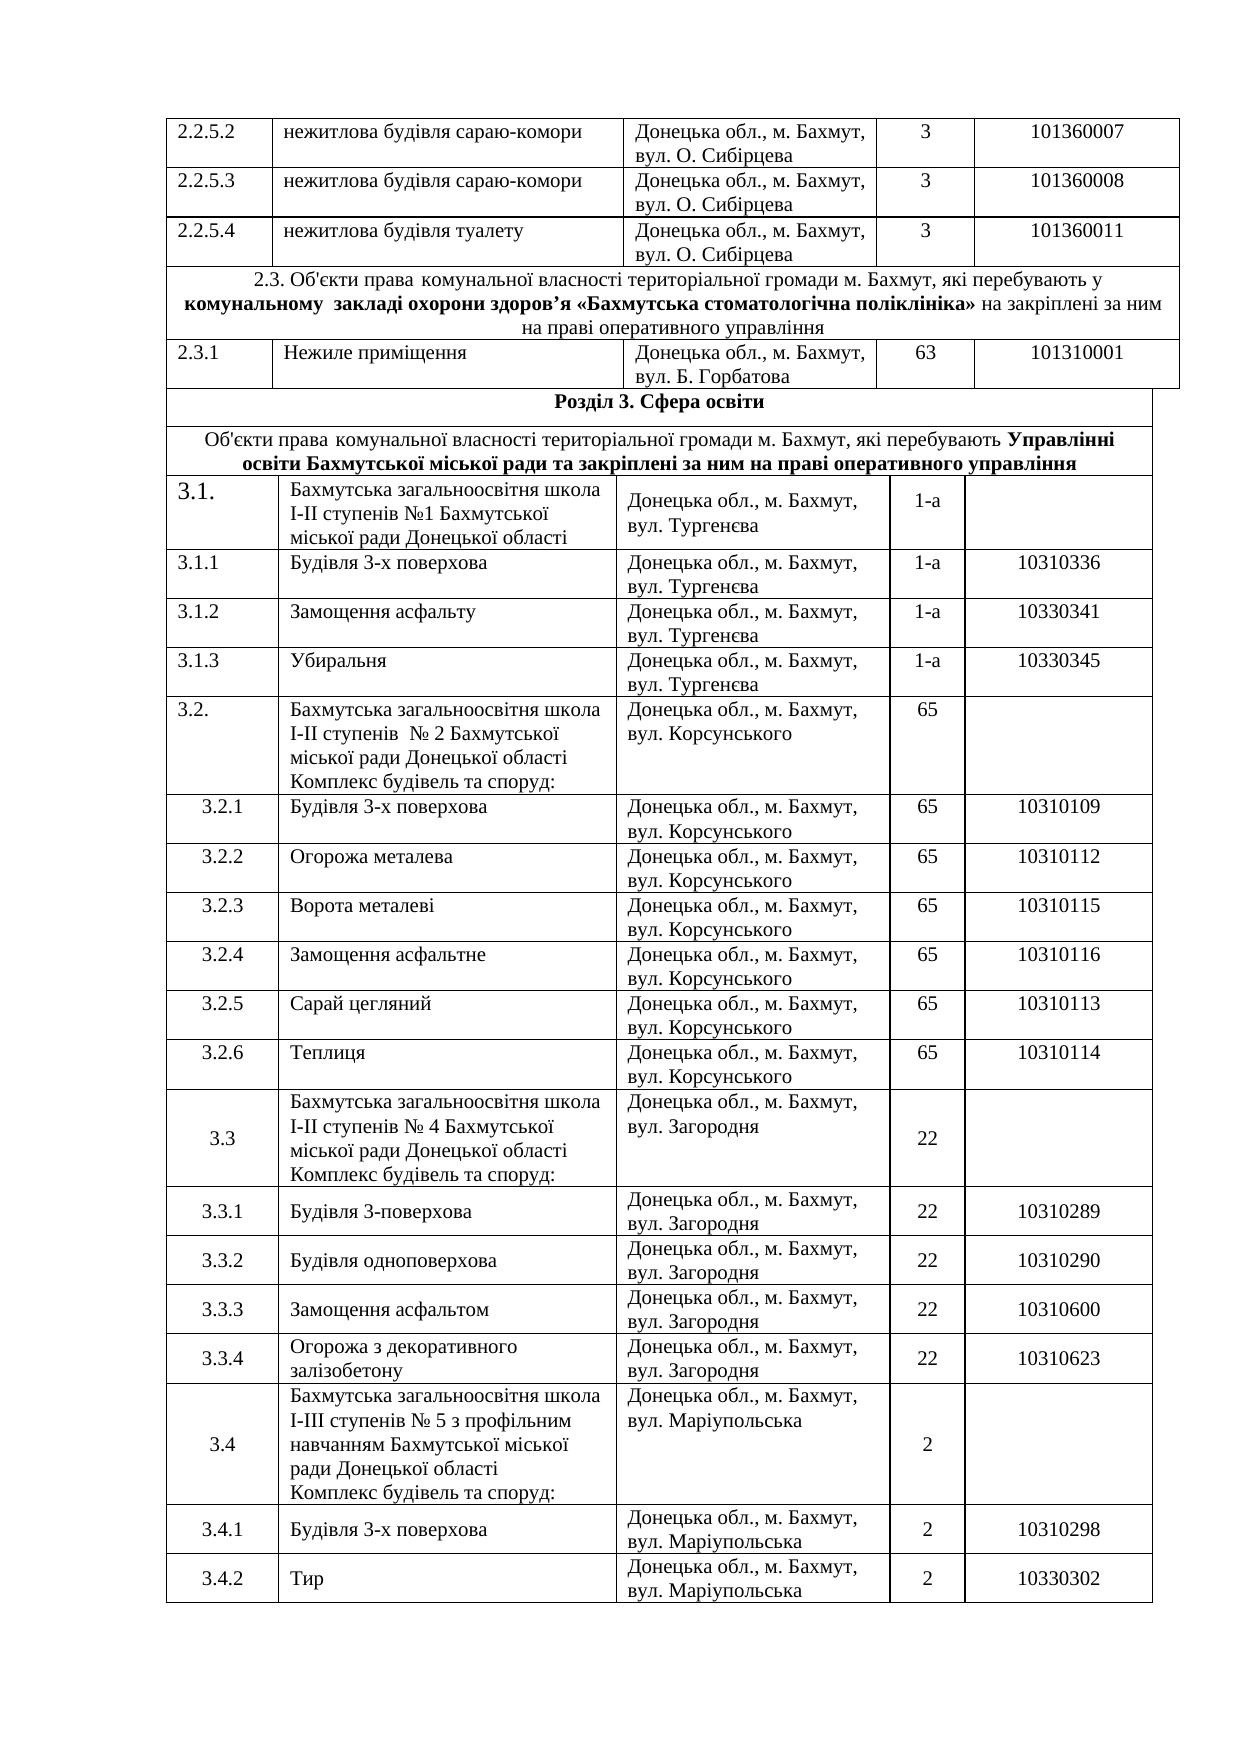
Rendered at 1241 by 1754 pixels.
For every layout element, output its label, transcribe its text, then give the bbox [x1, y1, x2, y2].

table_cell нежитлова будівля сараю-комори [273, 168, 623, 216]
table_cell Тир [279, 1554, 616, 1602]
table_cell 10310109 [966, 795, 1152, 843]
table_cell [966, 697, 1152, 793]
table_cell Бахмутська загальноосвітня школа I-II ступенів № 2 Бахмутської міської ради Донецької області Комплекс будівель та споруд: [279, 697, 616, 793]
table_cell Будівля 3-поверхова [279, 1187, 616, 1235]
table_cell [624, 168, 876, 216]
table_cell Об'єкти права комунальної власності територіальної громади м. Бахмут, які перебувають Управлінні освіти Бахмутської міської ради та закріплені за ним на праві оперативного управління [167, 427, 1152, 475]
table_cell 2.2.5.4 [167, 218, 272, 266]
table_cell 65 [891, 795, 964, 843]
table_cell Донецька обл., м. Бахмут, вул. Корсунського [617, 795, 889, 843]
table_cell 3.3.1 [167, 1187, 278, 1235]
table_cell 10310600 [966, 1285, 1152, 1333]
table_cell Донецька обл., м. Бахмут, вул. Корсунського [617, 991, 889, 1039]
table_cell Замощення асфальтом [279, 1285, 616, 1333]
table_cell 10330341 [966, 599, 1152, 647]
table_cell 10310112 [966, 844, 1152, 892]
table_cell 65 [891, 844, 964, 892]
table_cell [617, 1505, 889, 1553]
table_cell 1-а [891, 599, 964, 647]
table_cell 3 [877, 218, 974, 266]
table_cell Донецька обл., м. Бахмут, вул. Загородня [617, 1236, 889, 1284]
table_cell 10310114 [966, 1040, 1152, 1088]
table_cell 3 [877, 168, 974, 216]
table_cell Донецька обл., м. Бахмут, вул. Корсунського [617, 942, 889, 990]
table_cell Бахмутська загальноосвітня школа I-II ступенів № 4 Бахмутської міської ради Донецької області Комплекс будівель та споруд: [279, 1090, 616, 1186]
table_cell Донецька обл., м. Бахмут, вул. Тургенєва [617, 599, 889, 647]
table_cell Донецька обл., м. Бахмут, вул. Б. Горбатова [624, 340, 876, 388]
table_cell Будівля 3-х поверхова [279, 550, 616, 598]
table_cell Нежиле приміщення [273, 340, 623, 388]
table_cell Донецька обл., м. Бахмут, вул. Тургенєва [617, 550, 889, 598]
table_cell 2 [891, 1384, 964, 1504]
table_cell 10330302 [966, 1554, 1152, 1602]
table_cell 2 [891, 1505, 964, 1553]
table_cell Донецька обл., м. Бахмут, вул. Корсунського [617, 893, 889, 941]
table_cell 65 [891, 942, 964, 990]
table_cell 65 [891, 893, 964, 941]
table_cell Бахмутська загальноосвітня школа I-III ступенів № 5 з профільним навчанням Бахмутської міської ради Донецької області Комплекс будівель та споруд: [279, 1384, 616, 1504]
table_cell 10310289 [966, 1187, 1152, 1235]
table_cell 65 [891, 697, 964, 793]
table_cell 10310115 [966, 893, 1152, 941]
table_cell 10330345 [966, 648, 1152, 696]
table_cell Донецька обл., м. Бахмут, вул. Загородня [617, 1187, 889, 1235]
table_cell Огорожа металева [279, 844, 616, 892]
table_cell [966, 1384, 1152, 1504]
table_cell Теплиця [279, 1040, 616, 1088]
table_cell 65 [891, 1040, 964, 1088]
table_cell Сарай цегляний [279, 991, 616, 1039]
table_cell Донецька обл., м. Бахмут, вул. Тургенєва [617, 476, 889, 549]
table_cell 101310001 [975, 340, 1179, 388]
table_cell Донецька обл., м. Бахмут, вул. Загородня [617, 1334, 889, 1382]
table_cell 22 [891, 1334, 964, 1382]
table_cell Замощення асфальтне [279, 942, 616, 990]
table_cell 3.1.3 [167, 648, 278, 696]
table_cell Будівля 3-х поверхова [279, 795, 616, 843]
table_cell 2.3. Об'єкти права комунальної власності територіальної громади м. Бахмут, які перебувають у комунальному закладі охорони здоров’я «Бахмутська стоматологічна поліклініка» на закріплені за ним на праві оперативного управління [167, 267, 1179, 339]
table_cell Донецька обл., м. Бахмут, вул. Тургенєва [617, 648, 889, 696]
table_cell 3.3 [167, 1090, 278, 1186]
table_cell 3.2.5 [167, 991, 278, 1039]
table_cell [624, 119, 876, 167]
table_cell 10310623 [966, 1334, 1152, 1382]
table_cell 3.2.2 [167, 844, 278, 892]
table_cell Донецька обл., м. Бахмут, вул. Корсунського [617, 1040, 889, 1088]
table_cell Донецька обл., м. Бахмут, вул. О. Сибірцева [624, 218, 876, 266]
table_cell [617, 1554, 889, 1602]
table_cell 3.3.2 [167, 1236, 278, 1284]
table_cell 1-а [891, 648, 964, 696]
table_cell Убиральня [279, 648, 616, 696]
table_cell Бахмутська загальноосвітня школа I-II ступенів №1 Бахмутської міської ради Донецької області [279, 476, 616, 549]
table_cell 3.2.3 [167, 893, 278, 941]
table_cell [966, 1090, 1152, 1186]
table_cell 22 [891, 1236, 964, 1284]
table_cell Будівля одноповерхова [279, 1236, 616, 1284]
table_cell Донецька обл., м. Бахмут, вул. Загородня [617, 1090, 889, 1186]
table_cell Замощення асфальту [279, 599, 616, 647]
table_cell 2.2.5.3 [167, 168, 272, 216]
table_cell 3.1.2 [167, 599, 278, 647]
table_cell [966, 476, 1152, 549]
table_cell 3.3.3 [167, 1285, 278, 1333]
table_cell 3.3.4 [167, 1334, 278, 1382]
table_cell 10310336 [966, 550, 1152, 598]
table_cell 101360008 [975, 168, 1179, 216]
table_cell 101360007 [975, 119, 1179, 167]
table_cell Ворота металеві [279, 893, 616, 941]
table_cell 2.2.5.2 [167, 119, 272, 167]
table_cell 3.2.1 [167, 795, 278, 843]
table_cell Огорожа з декоративного залізобетону [279, 1334, 616, 1382]
table_cell Донецька обл., м. Бахмут, вул. Корсунського [617, 844, 889, 892]
table_cell 3.4.1 [167, 1505, 278, 1553]
table_cell Розділ 3. Сфера освіти [167, 389, 1152, 426]
table_cell 3.4 [167, 1384, 278, 1504]
table_cell 3.1. [167, 476, 278, 549]
table_cell 101360011 [975, 218, 1179, 266]
table_cell 1-а [891, 476, 964, 549]
table_cell 3.2.4 [167, 942, 278, 990]
table_cell 22 [891, 1090, 964, 1186]
table_cell Будівля 3-х поверхова [279, 1505, 616, 1553]
table_cell нежитлова будівля туалету [273, 218, 623, 266]
table_cell 65 [891, 991, 964, 1039]
table_cell Донецька обл., м. Бахмут, вул. Корсунського [617, 697, 889, 793]
table_cell 10310290 [966, 1236, 1152, 1284]
table_cell 63 [877, 340, 974, 388]
table_cell 3.1.1 [167, 550, 278, 598]
table_cell 2 [891, 1554, 964, 1602]
table_cell 3.4.2 [167, 1554, 278, 1602]
table_cell 3.2. [167, 697, 278, 793]
table_cell 3.2.6 [167, 1040, 278, 1088]
table_cell нежитлова будівля сараю-комори [273, 119, 623, 167]
table_cell 2.3.1 [167, 340, 272, 388]
table_cell 22 [891, 1285, 964, 1333]
table_cell 10310113 [966, 991, 1152, 1039]
table_cell 1-а [891, 550, 964, 598]
table_cell 10310116 [966, 942, 1152, 990]
table_cell 10310298 [966, 1505, 1152, 1553]
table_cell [617, 1384, 889, 1504]
table_cell Донецька обл., м. Бахмут, вул. Загородня [617, 1285, 889, 1333]
table_cell 22 [891, 1187, 964, 1235]
table_cell 3 [877, 119, 974, 167]
